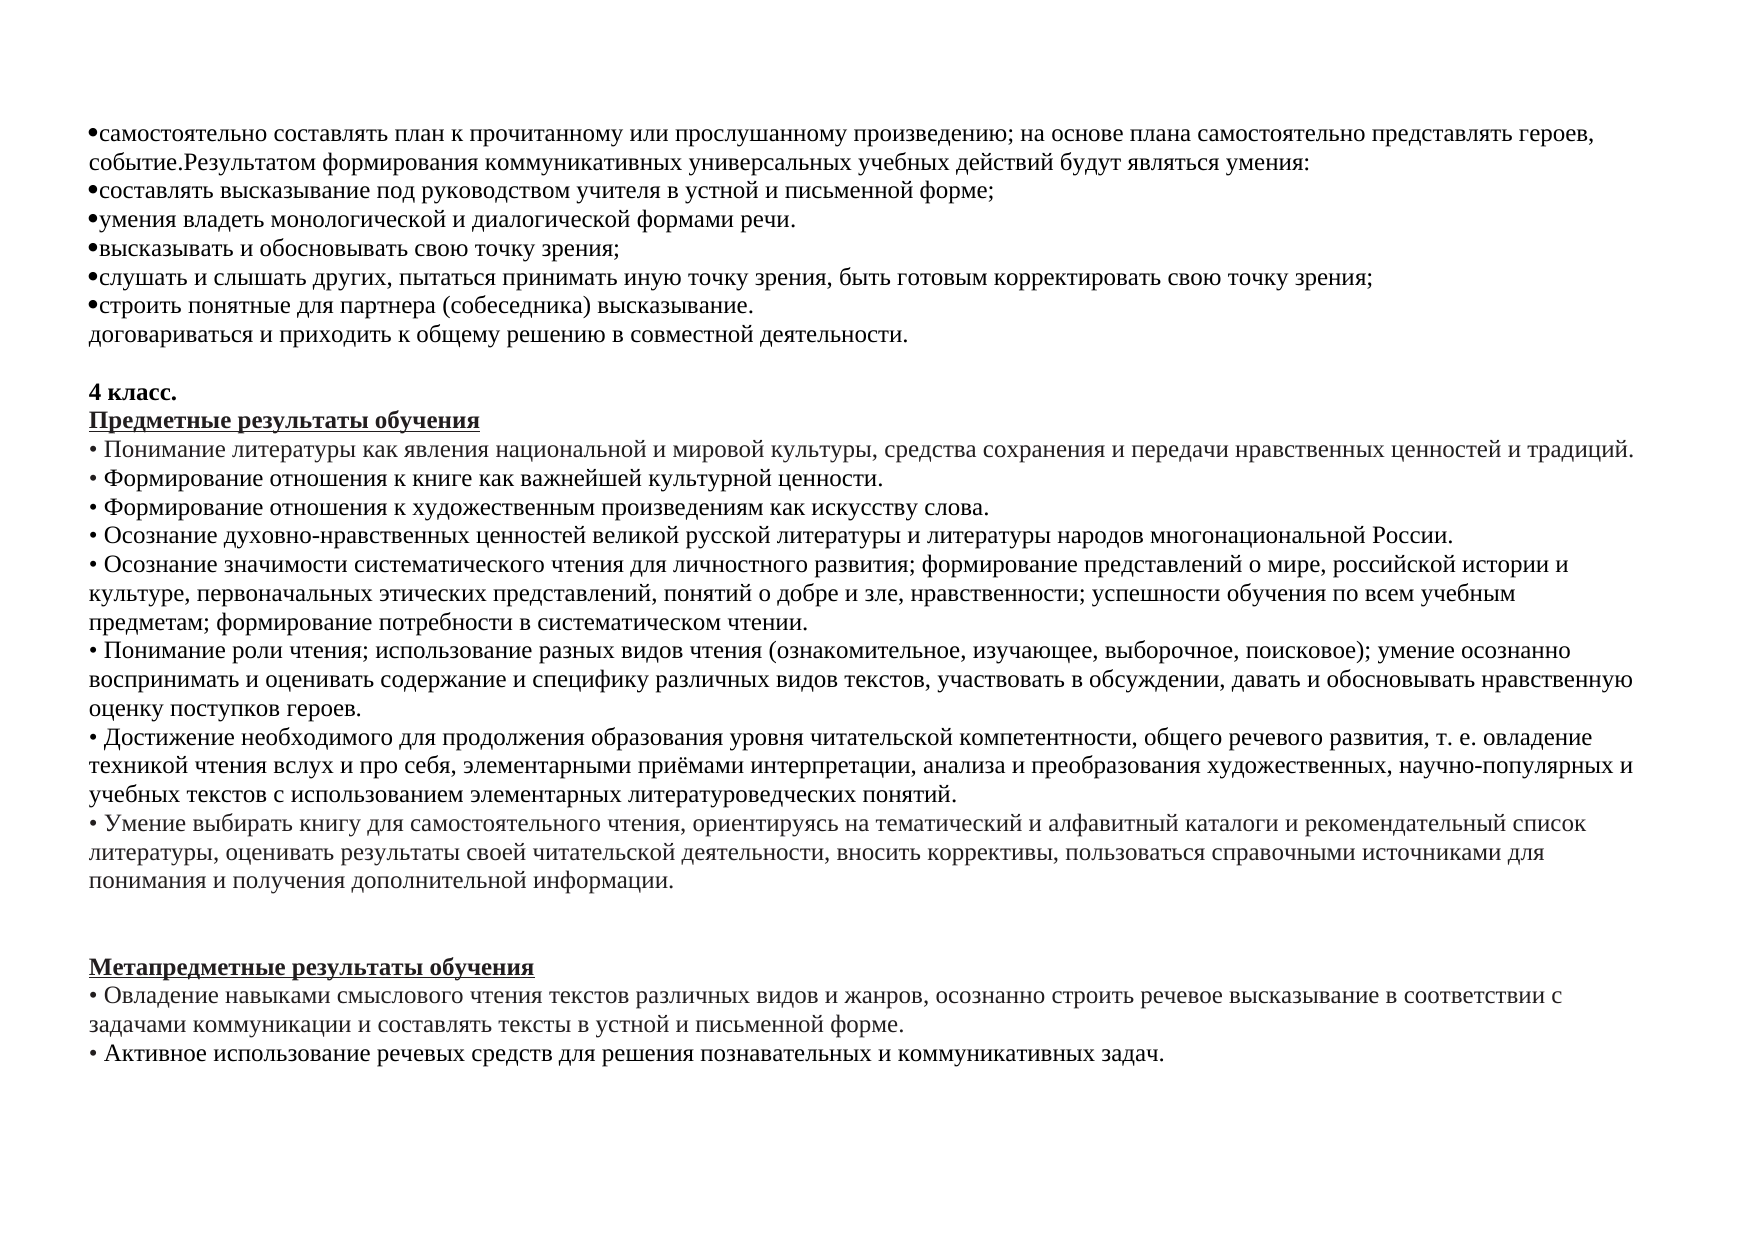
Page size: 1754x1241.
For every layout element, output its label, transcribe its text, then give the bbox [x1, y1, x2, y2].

text высказывать и обосновывать свою точку зрения; [89, 233, 1636, 262]
text составлять высказывание под руководством учителя в устной и письменной форме; [89, 176, 1636, 204]
text Предметные результаты обучения [89, 406, 1636, 434]
text • Достижение необходимого для продолжения образования уровня читательской компетентности, общего речевого развития, т. е. овладение техникой чтения вслух и про себя, элементарными приёмами интерпретации, анализа и преобразования художественных, научно-популярных и учебных текстов с использованием элементарных литературоведческих понятий. [89, 722, 1636, 808]
text слушать и слышать других, пытаться принимать иную точку зрения, быть готовым корректировать свою точку зрения; [89, 262, 1636, 291]
text • Формирование отношения к художественным произведениям как искусству слова. [89, 492, 1636, 521]
text • Овладение навыками смыслового чтения текстов различных видов и жанров, осознанно строить речевое высказывание в соответствии с задачами коммуникации и составлять тексты в устной и письменной форме. [89, 981, 1636, 1038]
text • Понимание роли чтения; использование разных видов чтения (ознакомительное, изучающее, выборочное, поисковое); умение осознанно воспринимать и оценивать содержание и специфику различных видов текстов, участвовать в обсуждении, давать и обосновывать нравственную оценку поступков героев. [89, 636, 1636, 722]
text • Активное использование речевых средств для решения познавательных и коммуникативных задач. [89, 1038, 1636, 1067]
text • Умение выбирать книгу для самостоятельного чтения, ориентируясь на тематический и алфавитный каталоги и рекомендательный список литературы, оценивать результаты своей читательской деятельности, вносить коррективы, пользоваться справочными источниками для понимания и получения дополнительной информации. [89, 808, 1636, 894]
text • Понимание литературы как явления национальной и мировой культуры, средства сохранения и передачи нравственных ценностей и традиций. [89, 434, 1636, 463]
text Метапредметные результаты обучения [89, 952, 1636, 981]
text строить понятные для партнера (собеседника) высказывание. [89, 291, 1636, 319]
text • Осознание значимости систематического чтения для личностного развития; формирование представлений о мире, российской истории и культуре, первоначальных этических представлений, понятий о добре и зле, нравственности; успешности обучения по всем учебным предметам; формирование потребности в систематическом чтении. [89, 549, 1636, 636]
text 4 класс. [89, 377, 1636, 406]
text умения владеть монологической и диалогической формами речи. [89, 204, 1636, 233]
text договариваться и приходить к общему решению в совместной деятельности. [89, 319, 1636, 348]
text • Формирование отношения к книге как важнейшей культурной ценности. [89, 463, 1636, 492]
text самостоятельно составлять план к прочитанному или прослушанному произведению; на основе плана самостоятельно представлять героев, событие.Результатом формирования коммуникативных универсальных учебных действий будут являться умения: [89, 118, 1636, 176]
text • Осознание духовно-нравственных ценностей великой русской литературы и литературы народов многонациональной России. [89, 521, 1636, 549]
